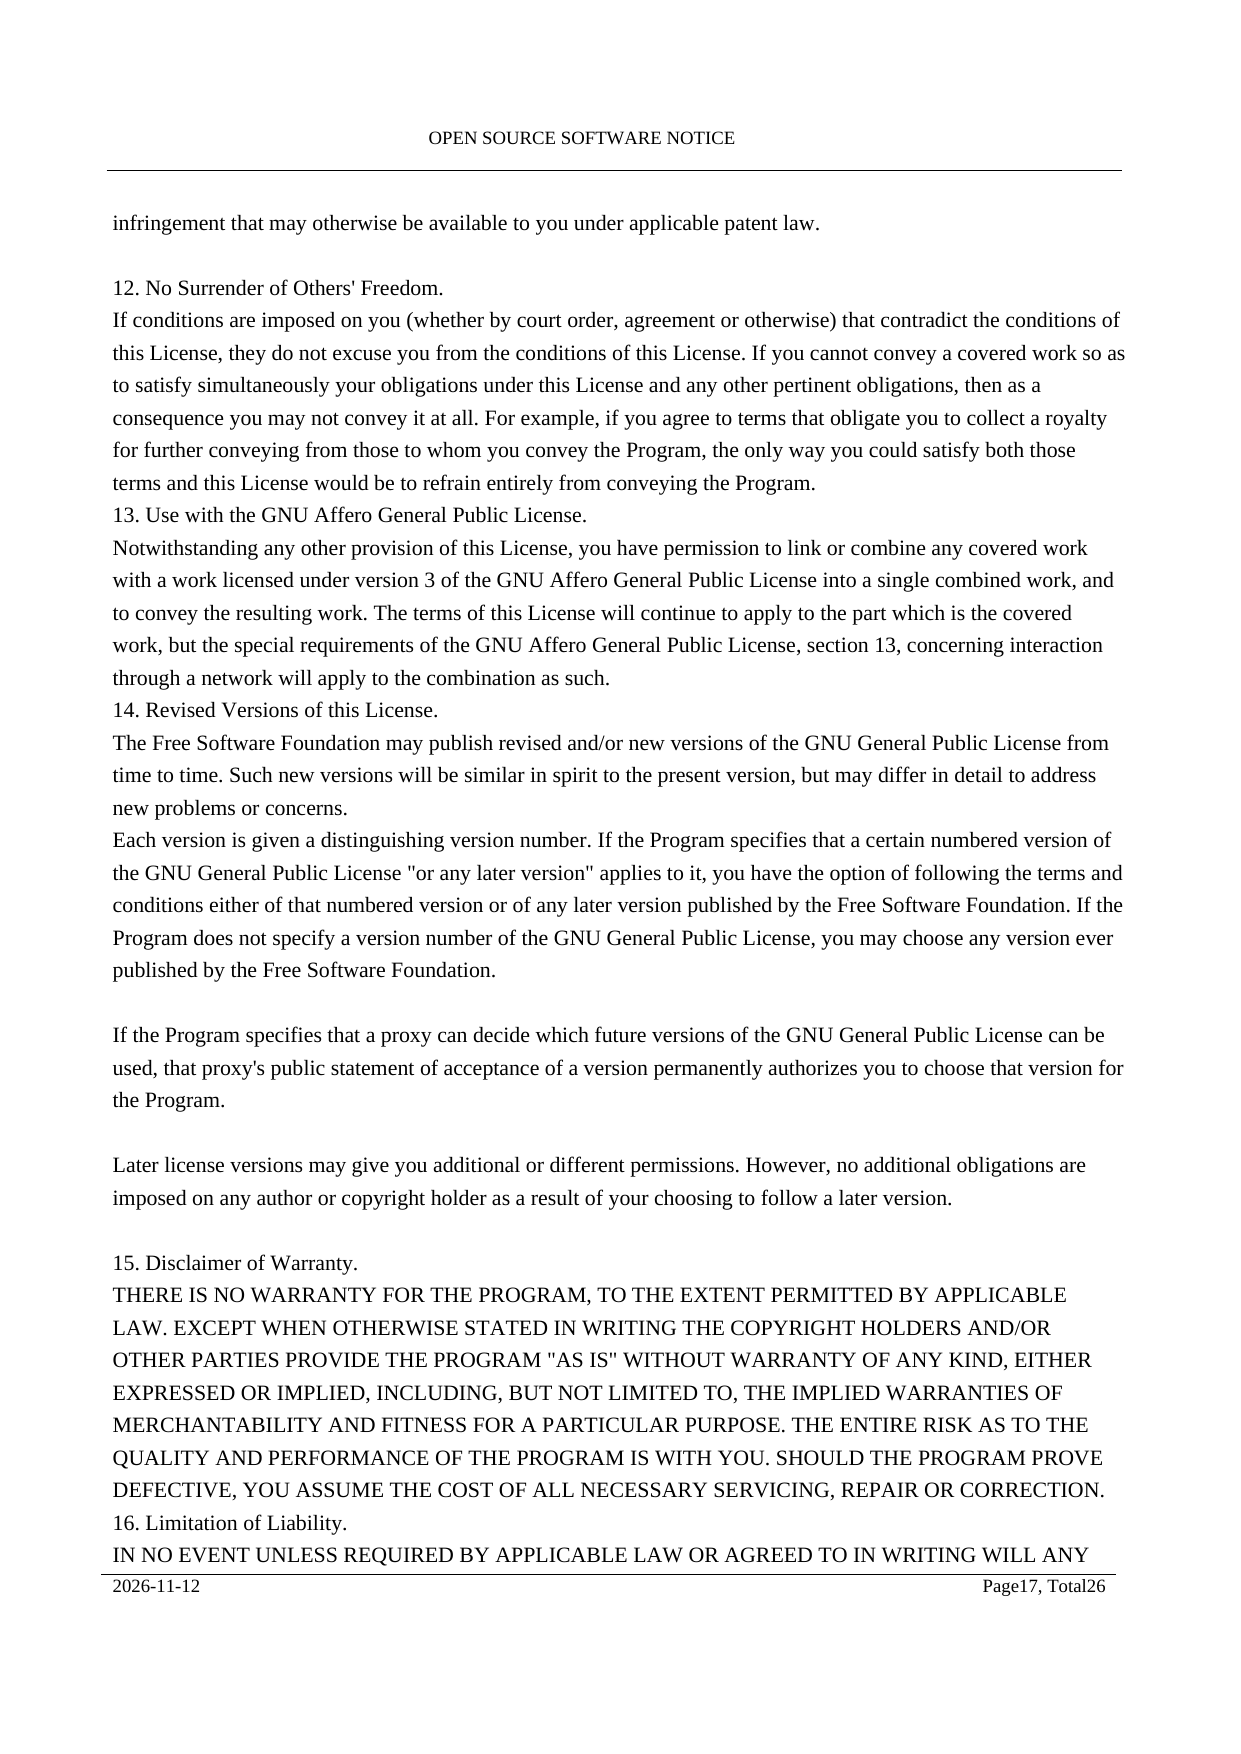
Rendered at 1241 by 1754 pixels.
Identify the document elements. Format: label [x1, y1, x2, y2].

text [112, 206, 1128, 1571]
